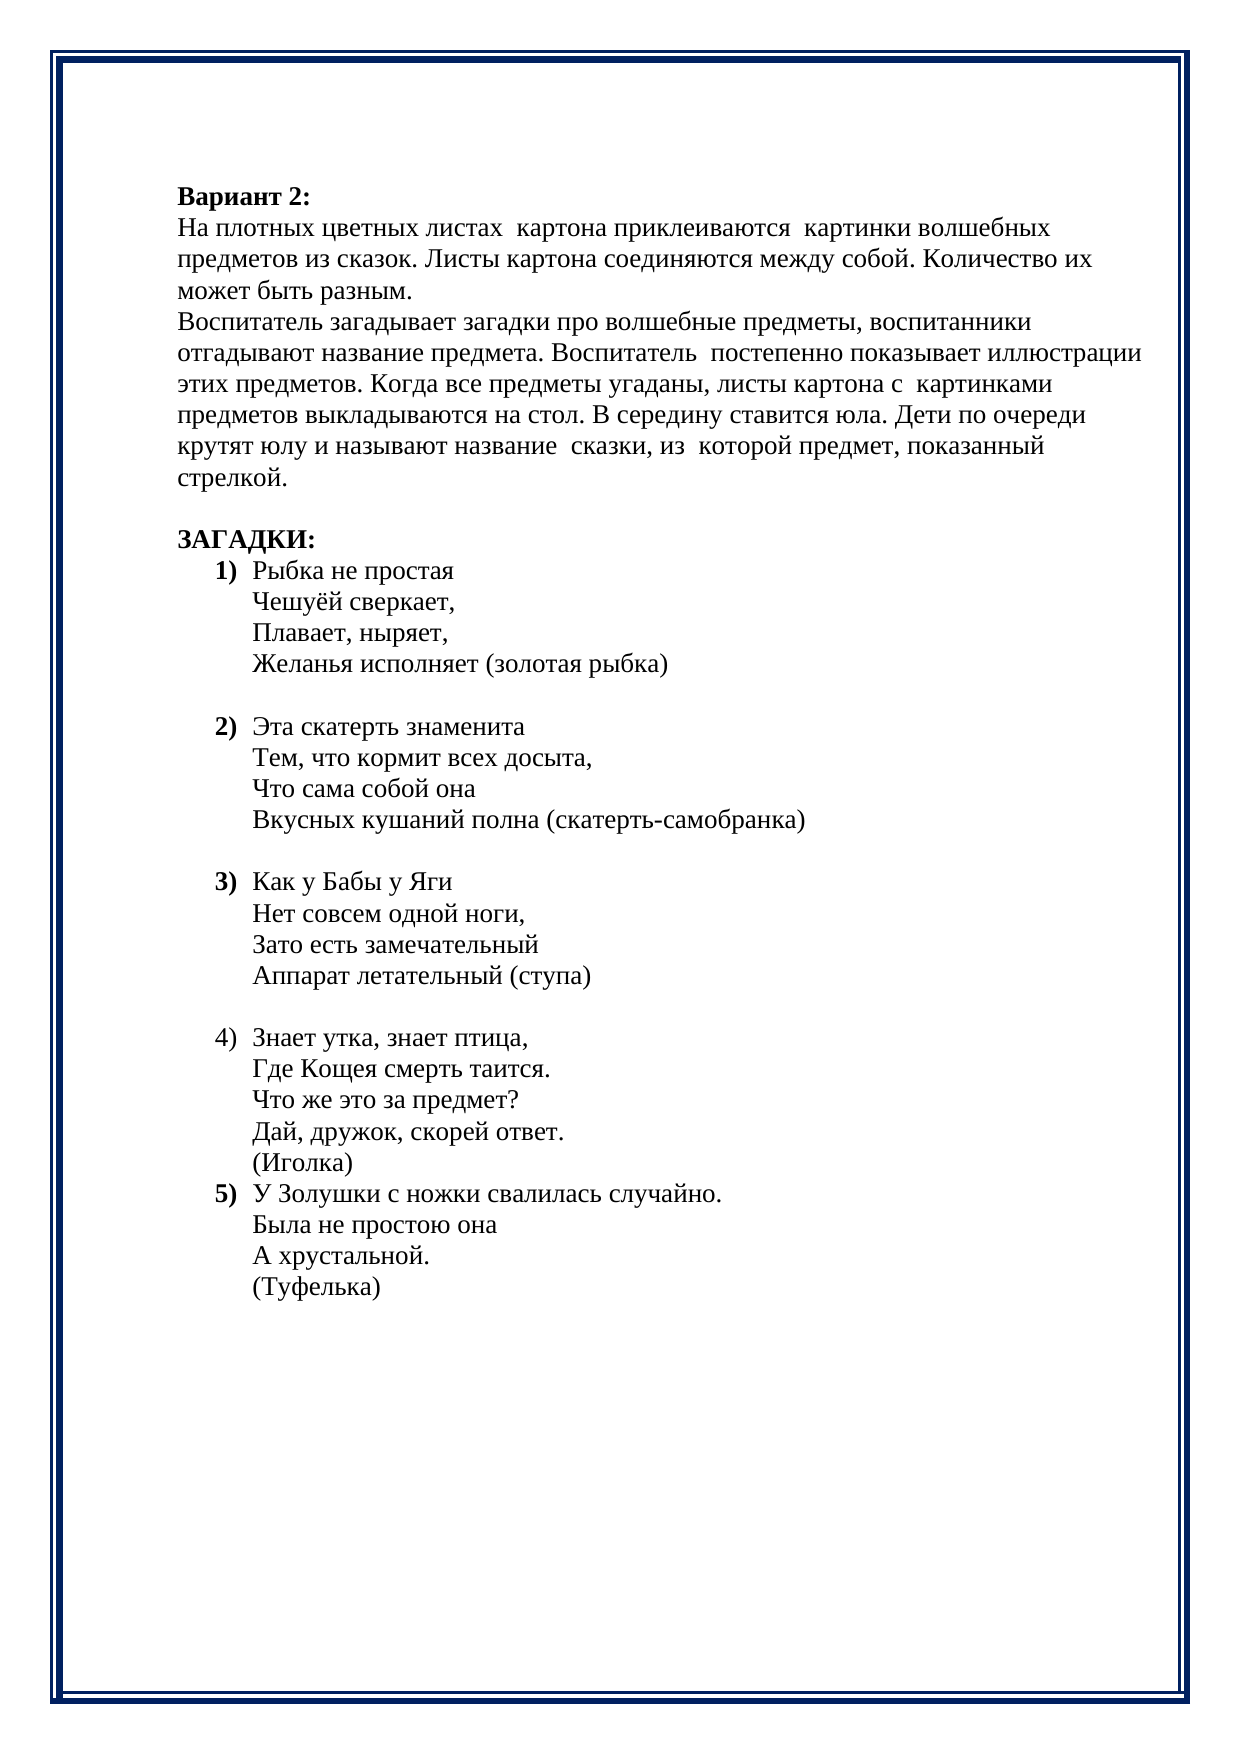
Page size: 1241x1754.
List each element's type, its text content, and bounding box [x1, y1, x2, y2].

text ЗАГАДКИ: [177, 523, 1152, 554]
text На плотных цветных листах картона приклеиваются картинки волшебных предметов из сказок. Листы картона соединяются между собой. Количество их может быть разным. [177, 211, 1152, 305]
text Воспитатель загадывает загадки про волшебные предметы, воспитанники отгадывают название предмета. Воспитатель постепенно показывает иллюстрации этих предметов. Когда все предметы угаданы, листы картона с картинками предметов выкладываются на стол. В середину ставится юла. Дети по очереди крутят юлу и называют название сказки, из которой предмет, показанный стрелкой. [177, 305, 1152, 492]
list Эта скатерть знаменита Тем, что кормит всех досыта, Что сама собой она Вкусных кушаний полна (скатерть-самобранка) [214, 710, 1152, 834]
text Вариант 2: [177, 180, 1152, 211]
list Знает утка, знает птица, Где Кощея смерть таится. Что же это за предмет? Дай, дружок, скорей ответ. (Иголка) [214, 1021, 1152, 1177]
list Как у Бабы у Яги Нет совсем одной ноги, Зато есть замечательный Аппарат летательный (ступа) [214, 866, 1152, 990]
list У Золушки с ножки свалилась случайно. Была не простою она А хрустальной. (Туфелька) [214, 1177, 1152, 1302]
list Рыбка не простая Чешуёй сверкает, Плавает, ныряет, Желанья исполняет (золотая рыбка) [214, 554, 1152, 679]
